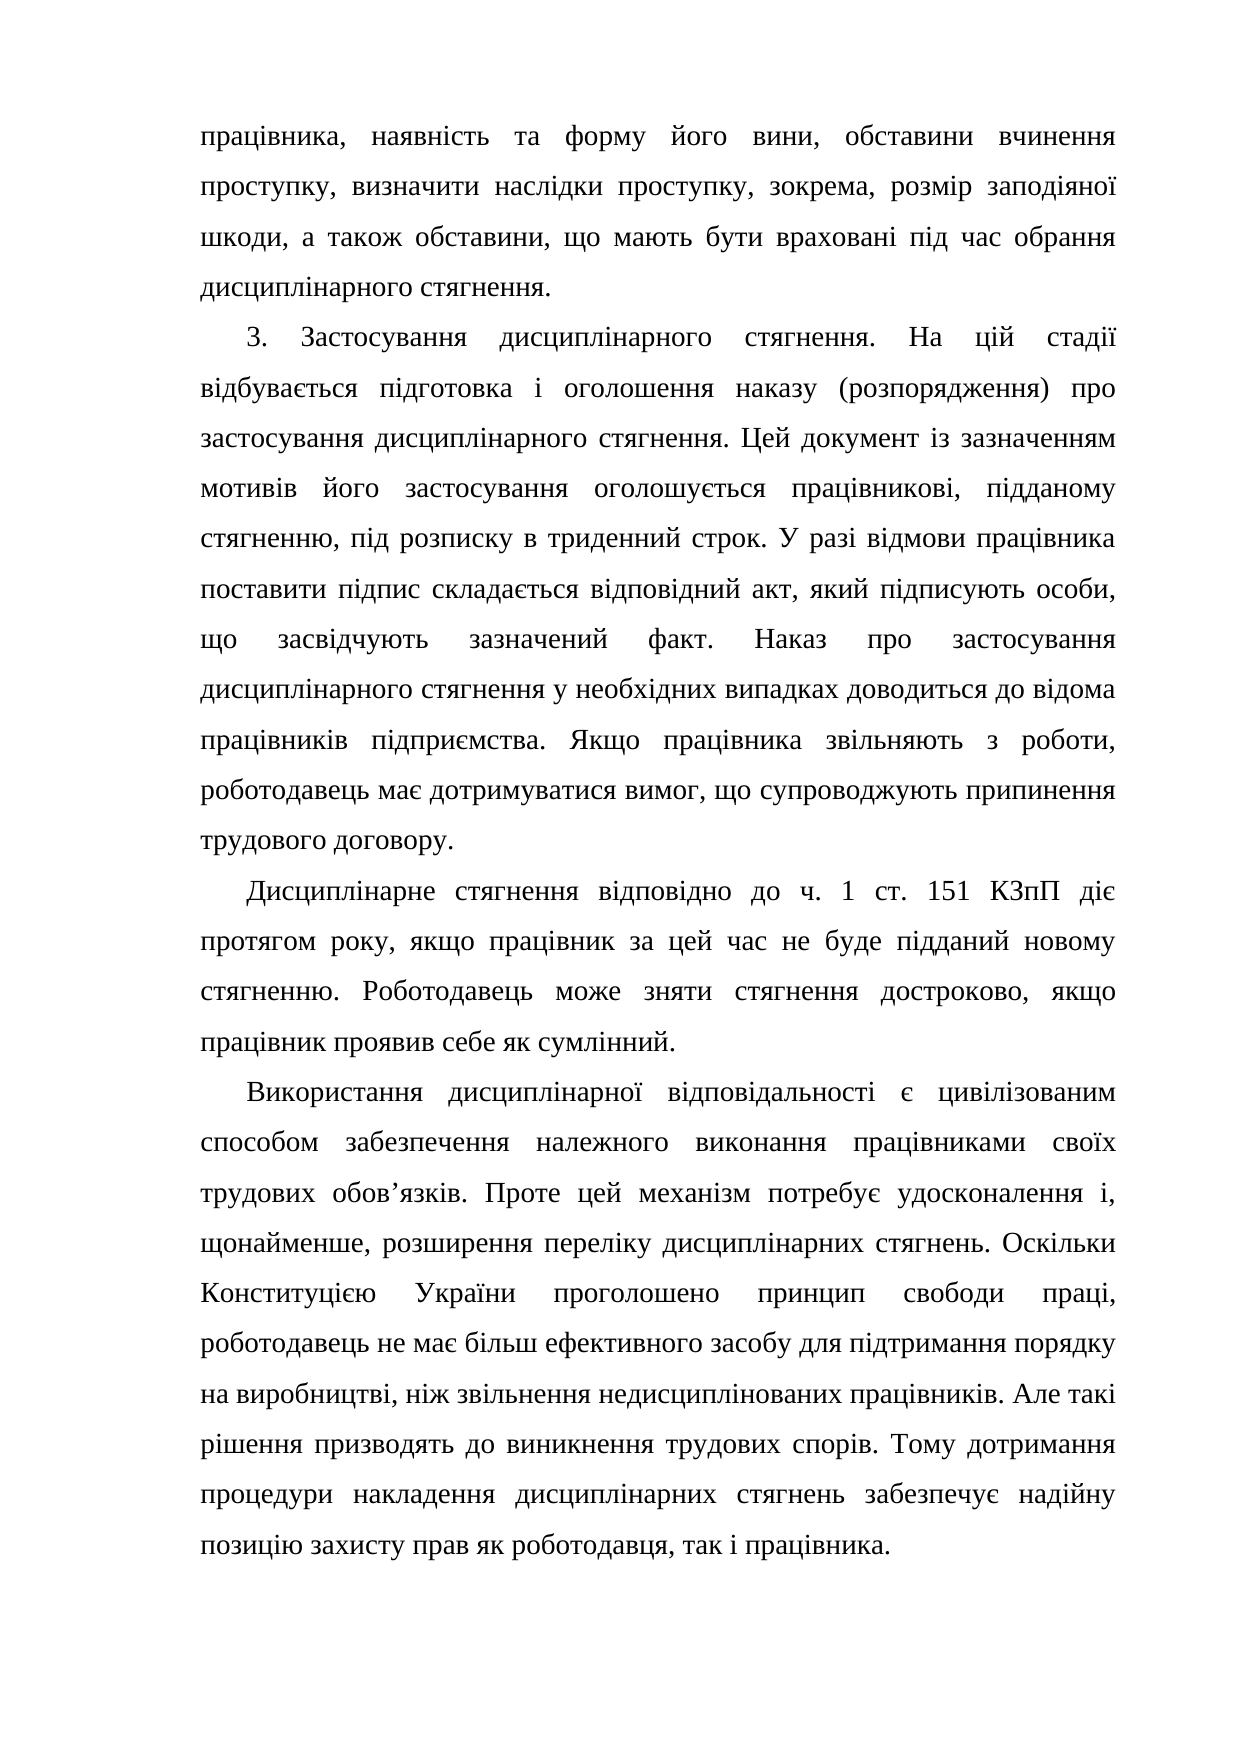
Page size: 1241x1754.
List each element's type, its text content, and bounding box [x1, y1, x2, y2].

text Використання дисциплінарної відповідальності є цивілізованим способом забезпечення належного виконання працівниками своїх трудових обов’язків. Проте цей механізм потребує удосконалення і, щонайменше, розширення переліку дисциплінарних стягнень. Оскільки Конституцією України проголошено принцип свободи праці, роботодавець не має більш ефективного засобу для підтримання порядку на виробництві, ніж звільнення недисциплінованих працівників. Але такі рішення призводять до виникнення трудових спорів. Тому дотримання процедури накладення дисциплінарних стягнень забезпечує надійну позицію захисту прав як роботодавця, так і працівника. [200, 1074, 1117, 1560]
text Дисциплінарне стягнення відповідно до ч. 1 ст. 151 КЗпП діє протягом року, якщо працівник за цей час не буде підданий новому стягненню. Роботодавець може зняти стягнення достроково, якщо працівник проявив себе як сумлінний. [200, 873, 1117, 1057]
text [200, 118, 1117, 303]
text 3. Застосування дисциплінарного стягнення. На цій стадії відбувається підготовка і оголошення наказу (розпорядження) про застосування дисциплінарного стягнення. Цей документ із зазначенням мотивів його застосування оголошується працівникові, підданому стягненню, під розписку в триденний строк. У разі відмови працівника поставити підпис складається відповідний акт, який підписують особи, що засвідчують зазначений факт. Наказ про застосування дисциплінарного стягнення у необхідних випадках доводиться до відома працівників підприємства. Якщо працівника звільняють з роботи, роботодавець має дотримуватися вимог, що супроводжують припинення трудового договору. [200, 319, 1117, 856]
